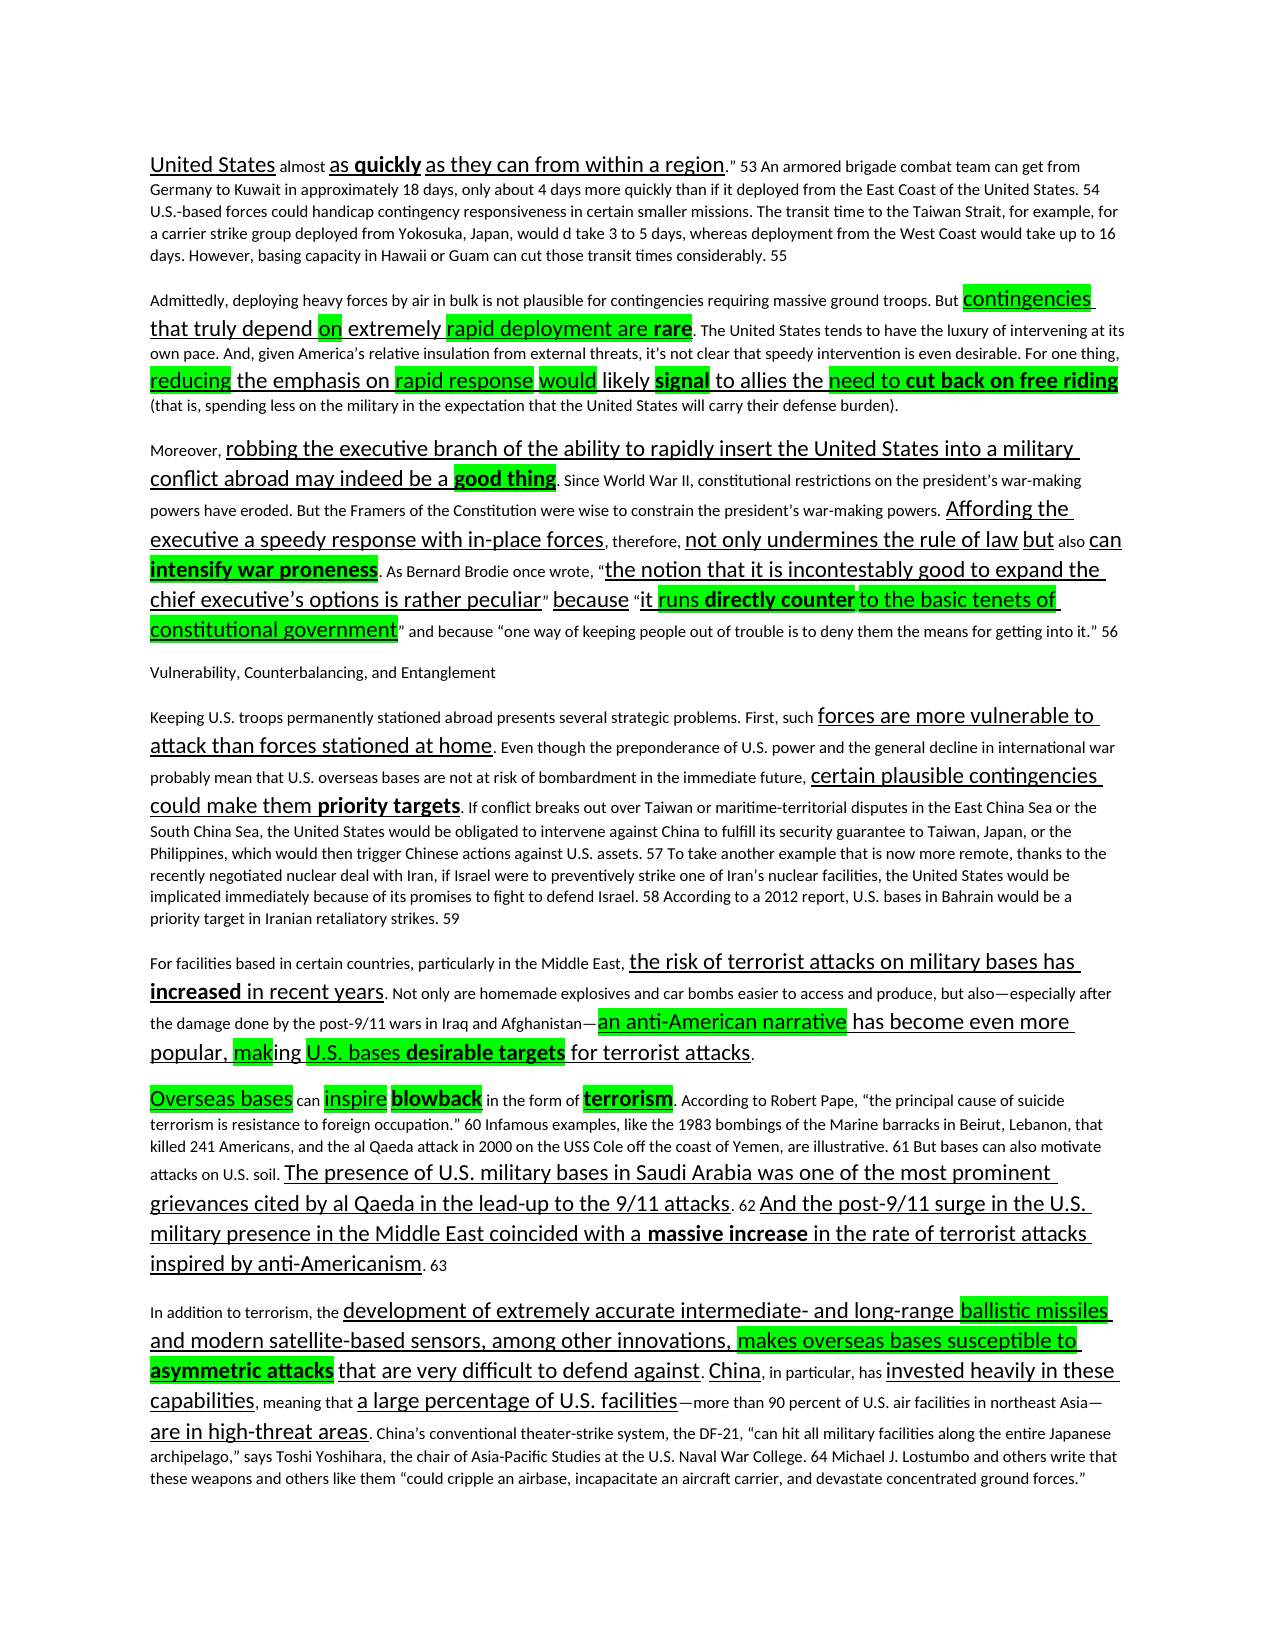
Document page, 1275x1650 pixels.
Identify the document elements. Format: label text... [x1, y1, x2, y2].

text Admittedly, deploying heavy forces by air in bulk is not plausible for contingencies requiring massive ground troops. But contingencies that truly depend on extremely rapid deployment are rare. The United States tends to have the luxury of intervening at its own pace. And, given America’s relative insulation from external threats, it’s not clear that speedy intervention is even desirable. For one thing, reducing the emphasis on rapid response would likely signal to allies the need to cut back on free riding (that is, spending less on the military in the expectation that the United States will carry their defense burden). [150, 284, 1125, 416]
text For facilities based in certain countries, particularly in the Middle East, the risk of terrorist attacks on military bases has increased in recent years. Not only are homemade explosives and car bombs easier to access and produce, but also—especially after the damage done by the post-9/11 wars in Iraq and Afghanistan—an anti-American narrative has become even more popular, making U.S. bases desirable targets for terrorist attacks. [150, 947, 1125, 1066]
text Keeping U.S. troops permanently stationed abroad presents several strategic problems. First, such forces are more vulnerable to attack than forces stationed at home. Even though the preponderance of U.S. power and the general decline in international war probably mean that U.S. overseas bases are not at risk of bombardment in the immediate future, certain plausible contingencies could make them priority targets. If conflict breaks out over Taiwan or maritime-territorial disputes in the East China Sea or the South China Sea, the United States would be obligated to intervene against China to fulfill its security guarantee to Taiwan, Japan, or the Philippines, which would then trigger Chinese actions against U.S. assets. 57 To take another example that is now more remote, thanks to the recently negotiated nuclear deal with Iran, if Israel were to preventively strike one of Iran’s nuclear facilities, the United States would be implicated immediately because of its promises to fight to defend Israel. 58 According to a 2012 report, U.S. bases in Bahrain would be a priority target in Iranian retaliatory strikes. 59 [150, 701, 1125, 929]
text Overseas bases can inspire blowback in the form of terrorism. According to Robert Pape, “the principal cause of suicide terrorism is resistance to foreign occupation.” 60 Infamous examples, like the 1983 bombings of the Marine barracks in Beirut, Lebanon, that killed 241 Americans, and the al Qaeda attack in 2000 on the USS Cole off the coast of Yemen, are illustrative. 61 But bases can also motivate attacks on U.S. soil. The presence of U.S. military bases in Saudi Arabia was one of the most prominent grievances cited by al Qaeda in the lead-up to the 9/11 attacks. 62 And the post-9/11 surge in the U.S. military presence in the Middle East coincided with a massive increase in the rate of terrorist attacks inspired by anti-Americanism. 63 [150, 1084, 1125, 1277]
text Vulnerability, Counterbalancing, and Entanglement [150, 662, 1125, 683]
text Moreover, robbing the executive branch of the ability to rapidly insert the United States into a military conflict abroad may indeed be a good thing. Since World War II, constitutional restrictions on the president’s war-making powers have eroded. But the Framers of the Constitution were wise to constrain the president’s war-making powers. Affording the executive a speedy response with in-place forces, therefore, not only undermines the rule of law but also can intensify war proneness. As Bernard Brodie once wrote, “the notion that it is incontestably good to expand the chief executive’s options is rather peculiar” because “it runs directly counter to the basic tenets of constitutional government” and because “one way of keeping people out of trouble is to deny them the means for getting into it.” 56 [150, 434, 1125, 643]
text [150, 1296, 1125, 1489]
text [150, 150, 1125, 266]
